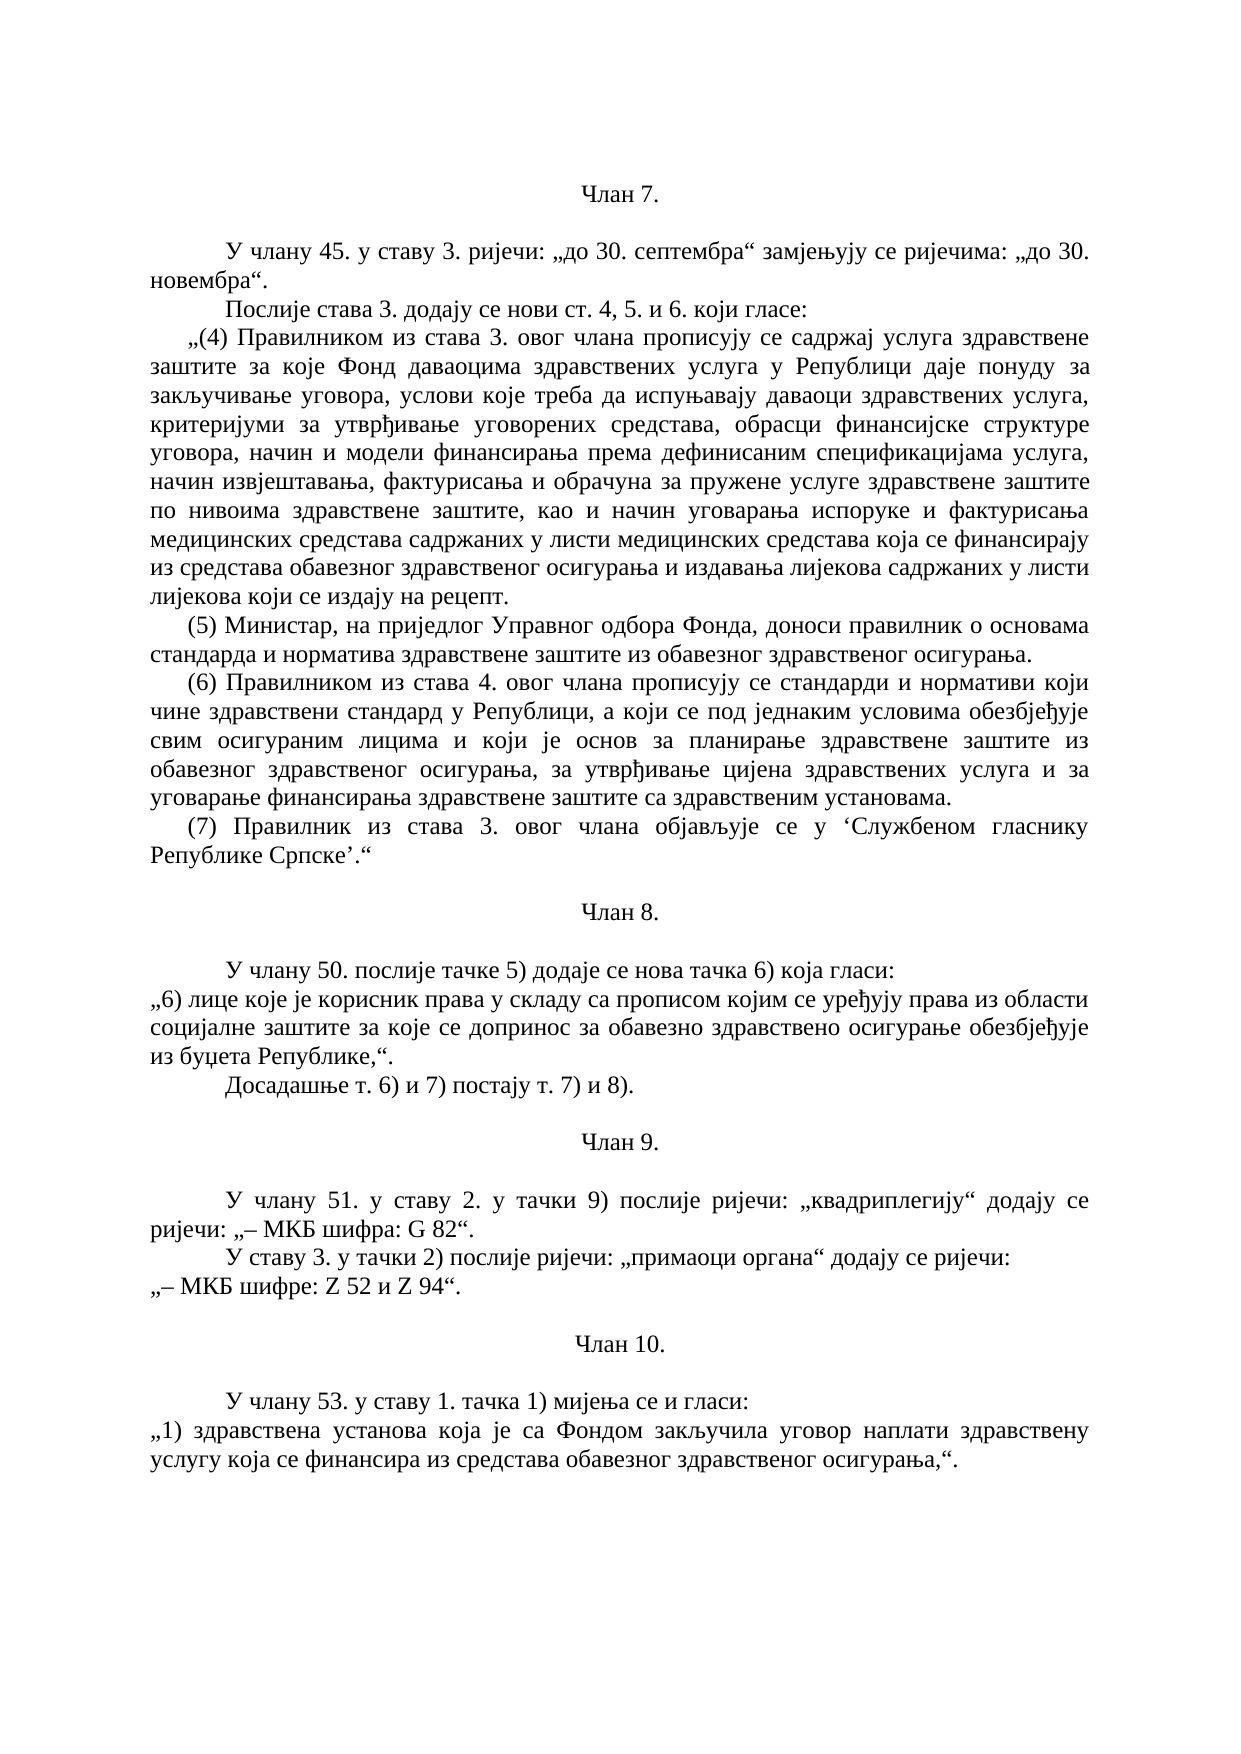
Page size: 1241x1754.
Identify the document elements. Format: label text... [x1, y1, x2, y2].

text У члану 50. послије тачке 5) додаје се нова тачка 6) која гласи: [150, 955, 1090, 984]
text (5) Министар, на приједлог Управног одбора Фонда, доноси правилник о основама стандарда и норматива здравствене заштите из обавезног здравственог осигурања. [150, 610, 1090, 667]
text Досадашње т. 6) и 7) постају т. 7) и 8). [150, 1070, 1090, 1099]
text (7) Правилник из става 3. овог члана објављује се у ‘Службеном гласнику Републике Српске’.“ [150, 811, 1090, 869]
text У члану 53. у ставу 1. тачка 1) мијења се и гласи: [150, 1386, 1090, 1415]
text „6) лице које је корисник права у складу са прописом којим се уређују права из области социјалне заштите за које се допринос за обавезно здравствено осигурање обезбјеђује из буџета Републике,“. [150, 984, 1090, 1070]
text Члан 10. [150, 1329, 1090, 1357]
text „– МКБ шифре: Z 52 и Z 94“. [150, 1271, 1090, 1300]
text Члан 7. [150, 179, 1090, 207]
text Члан 9. [150, 1127, 1090, 1156]
text „(4) Правилником из става 3. овог члана прописују се садржај услуга здравствене заштите за које Фонд даваоцима здравствених услуга у Републици даје понуду за закључивање уговора, услови које треба да испуњавају даваоци здравствених услуга, критеријуми за утврђивање уговорених средстава, обрасци финансијске структуре уговора, начин и модели финансирања према дефинисаним спецификацијама услуга, начин извјештавања, фактурисања и обрачуна за пружене услуге здравствене заштите по нивоима здравствене заштите, као и начин уговарања испоруке и фактурисања медицинских средстава садржаних у листи медицинских средстава која се финансирају из средстава обавезног здравственог осигурања и издавања лијекова садржаних у листи лијекова који се издају на рецепт. [150, 322, 1090, 610]
text У члану 45. у ставу 3. ријечи: „до 30. септембра“ замјењују се ријечима: „до 30. новембра“. [150, 236, 1090, 294]
text „1) здравствена установа која је са Фондом закључила уговор наплати здравствену услугу која се финансира из средстава обавезног здравственог осигурања,“. [150, 1415, 1090, 1472]
text У ставу 3. у тачки 2) послије ријечи: „примаоци органа“ додају се ријечи: [150, 1242, 1090, 1271]
text Члан 8. [150, 897, 1090, 926]
text У члану 51. у ставу 2. у тачки 9) послије ријечи: „квадриплегију“ додају се ријечи: „– МКБ шифра: G 82“. [150, 1185, 1090, 1242]
text Послије става 3. додају се нови ст. 4, 5. и 6. који гласе: [150, 294, 1090, 322]
text (6) Правилником из става 4. овог члана прописују се стандарди и нормативи који чине здравствени стандард у Републици, а који се под једнаким условима обезбјеђује свим осигураним лицима и који је основ за планирање здравствене заштите из обавезног здравственог осигурања, за утврђивање цијена здравствених услуга и за уговарање финансирања здравствене заштите са здравственим установама. [150, 667, 1090, 811]
